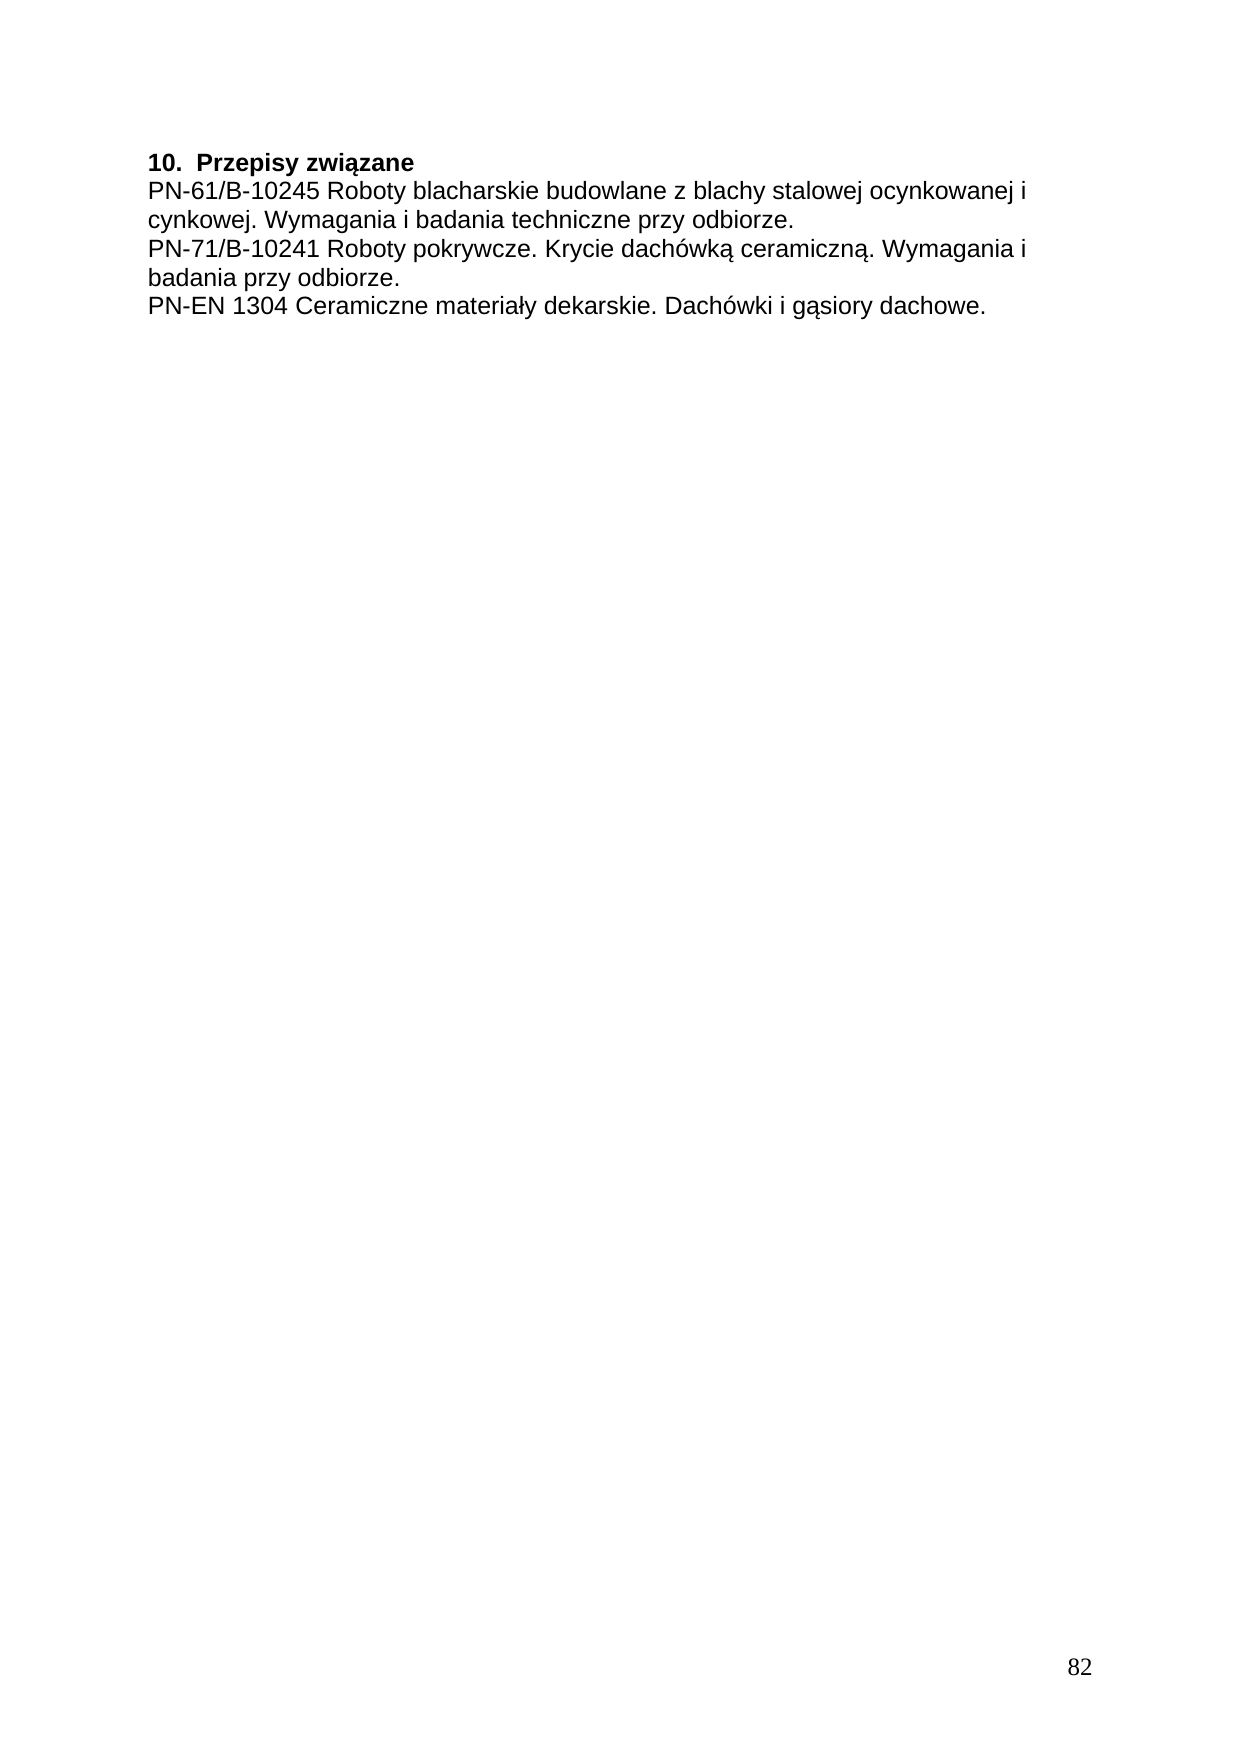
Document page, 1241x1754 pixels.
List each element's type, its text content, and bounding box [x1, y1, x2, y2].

text PN-71/B-10241 Roboty pokrywcze. Krycie dachówką ceramiczną. Wymagania i badania przy odbiorze. [148, 234, 1093, 291]
text 10. Przepisy związane [148, 148, 1093, 176]
text PN-61/B-10245 Roboty blacharskie budowlane z blachy stalowej ocynkowanej i cynkowej. Wymagania i badania techniczne przy odbiorze. [148, 176, 1093, 234]
text PN-EN 1304 Ceramiczne materiały dekarskie. Dachówki i gąsiory dachowe. [148, 291, 1093, 320]
